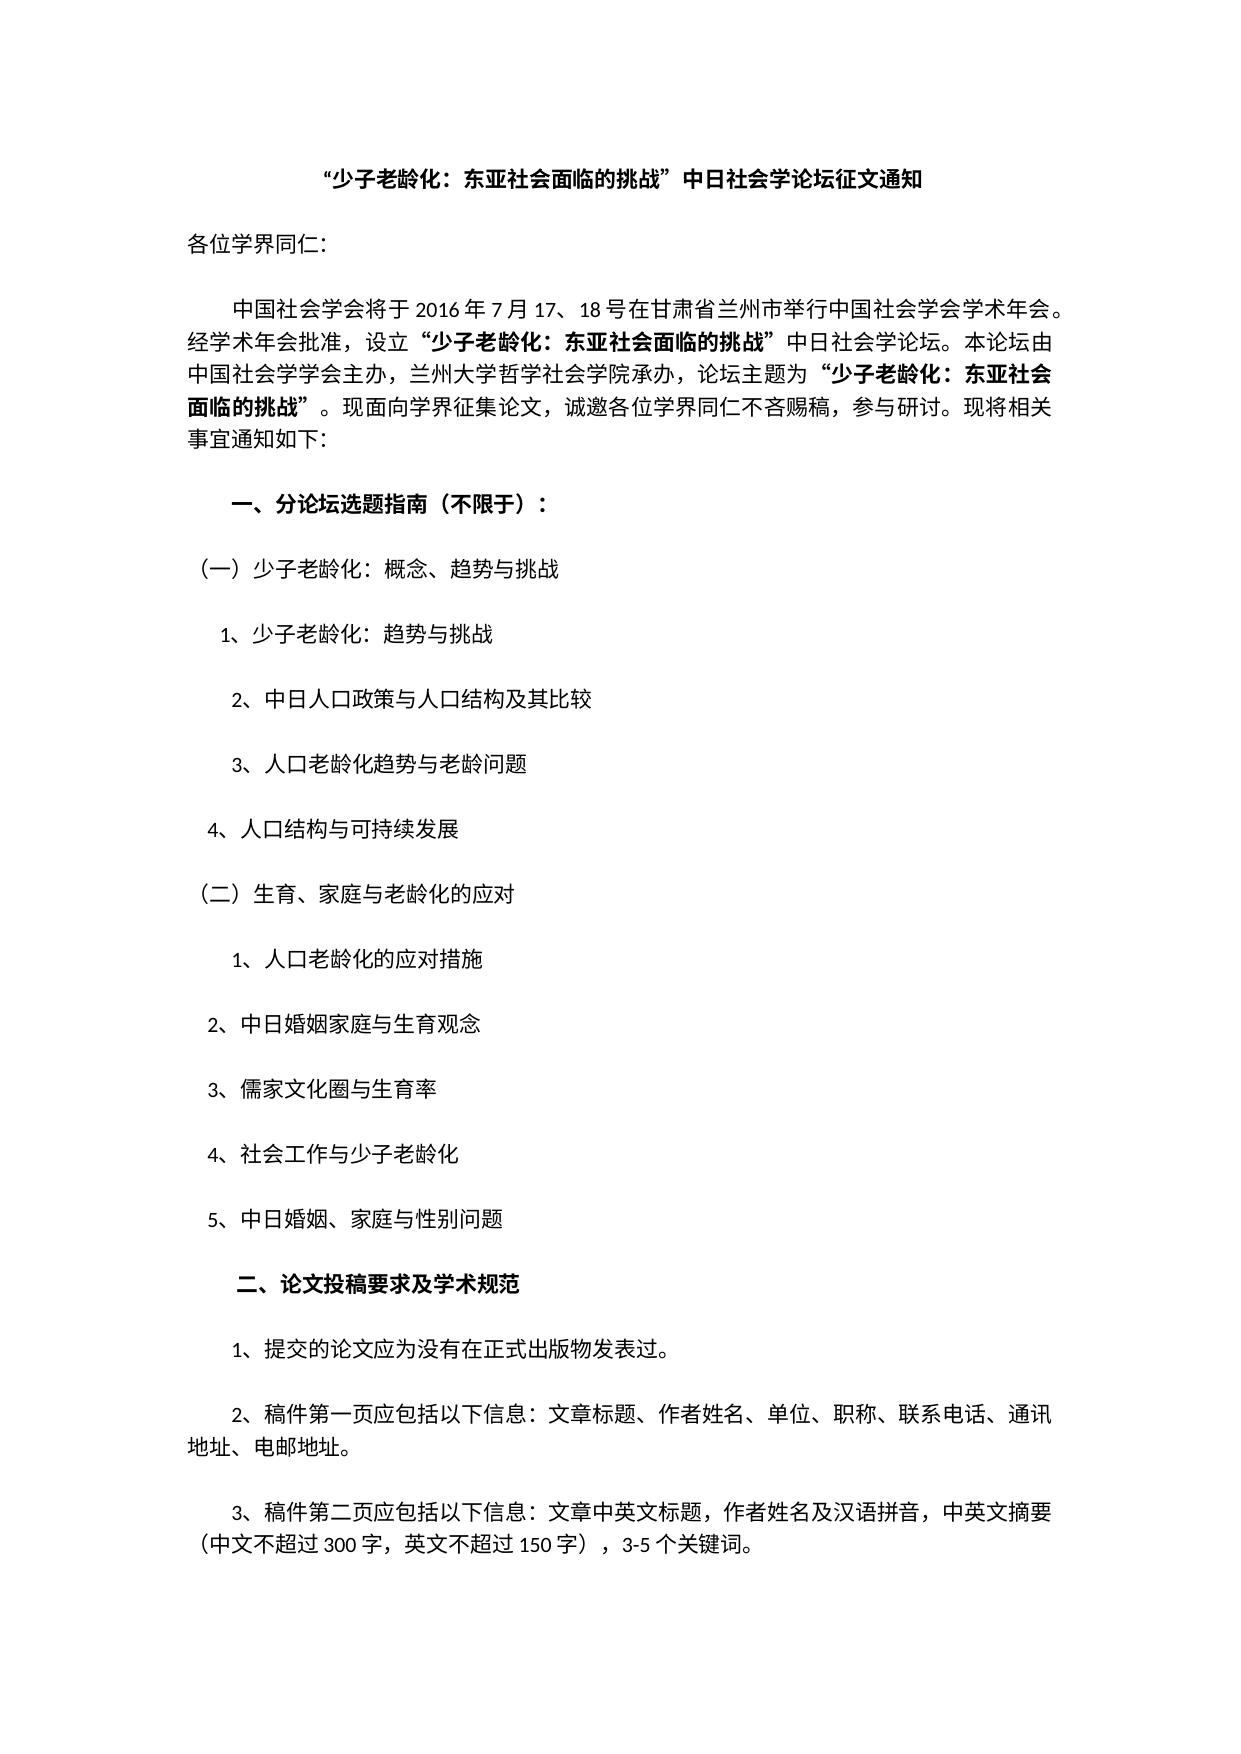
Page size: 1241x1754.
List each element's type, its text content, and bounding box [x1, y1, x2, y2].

text 1、少子老龄化：趋势与挑战 [187, 617, 1053, 649]
text （一）少子老龄化：概念、趋势与挑战 [187, 552, 1053, 584]
text 中国社会学会将于2016年7月17、18号在甘肃省兰州市举行中国社会学会学术年会。经学术年会批准，设立“少子老龄化：东亚社会面临的挑战”中日社会学论坛。本论坛由中国社会学学会主办，兰州大学哲学社会学院承办，论坛主题为“少子老龄化：东亚社会面临的挑战”。现面向学界征集论文，诚邀各位学界同仁不吝赐稿，参与研讨。现将相关事宜通知如下： [187, 292, 1053, 454]
text 各位学界同仁： [187, 227, 1053, 259]
text 2、稿件第一页应包括以下信息：文章标题、作者姓名、单位、职称、联系电话、通讯地址、电邮地址。 [187, 1397, 1053, 1462]
text 4、人口结构与可持续发展 [187, 812, 1053, 844]
text 4、社会工作与少子老龄化 [187, 1137, 1053, 1169]
text 3、人口老龄化趋势与老龄问题 [187, 747, 1053, 779]
text 3、稿件第二页应包括以下信息：文章中英文标题，作者姓名及汉语拼音，中英文摘要（中文不超过300字，英文不超过150字），3-5个关键词。 [187, 1494, 1053, 1559]
text “少子老龄化：东亚社会面临的挑战”中日社会学论坛征文通知 [187, 162, 1053, 194]
text 2、中日人口政策与人口结构及其比较 [187, 682, 1053, 714]
text 一、分论坛选题指南（不限于）： [187, 487, 1053, 519]
text 3、儒家文化圈与生育率 [187, 1072, 1053, 1104]
text （二）生育、家庭与老龄化的应对 [187, 877, 1053, 909]
text 2、中日婚姻家庭与生育观念 [187, 1007, 1053, 1039]
text 二、论文投稿要求及学术规范 [187, 1267, 1053, 1299]
text 5、中日婚姻、家庭与性别问题 [187, 1202, 1053, 1234]
text 1、人口老龄化的应对措施 [187, 942, 1053, 974]
text 1、提交的论文应为没有在正式出版物发表过。 [187, 1332, 1053, 1364]
